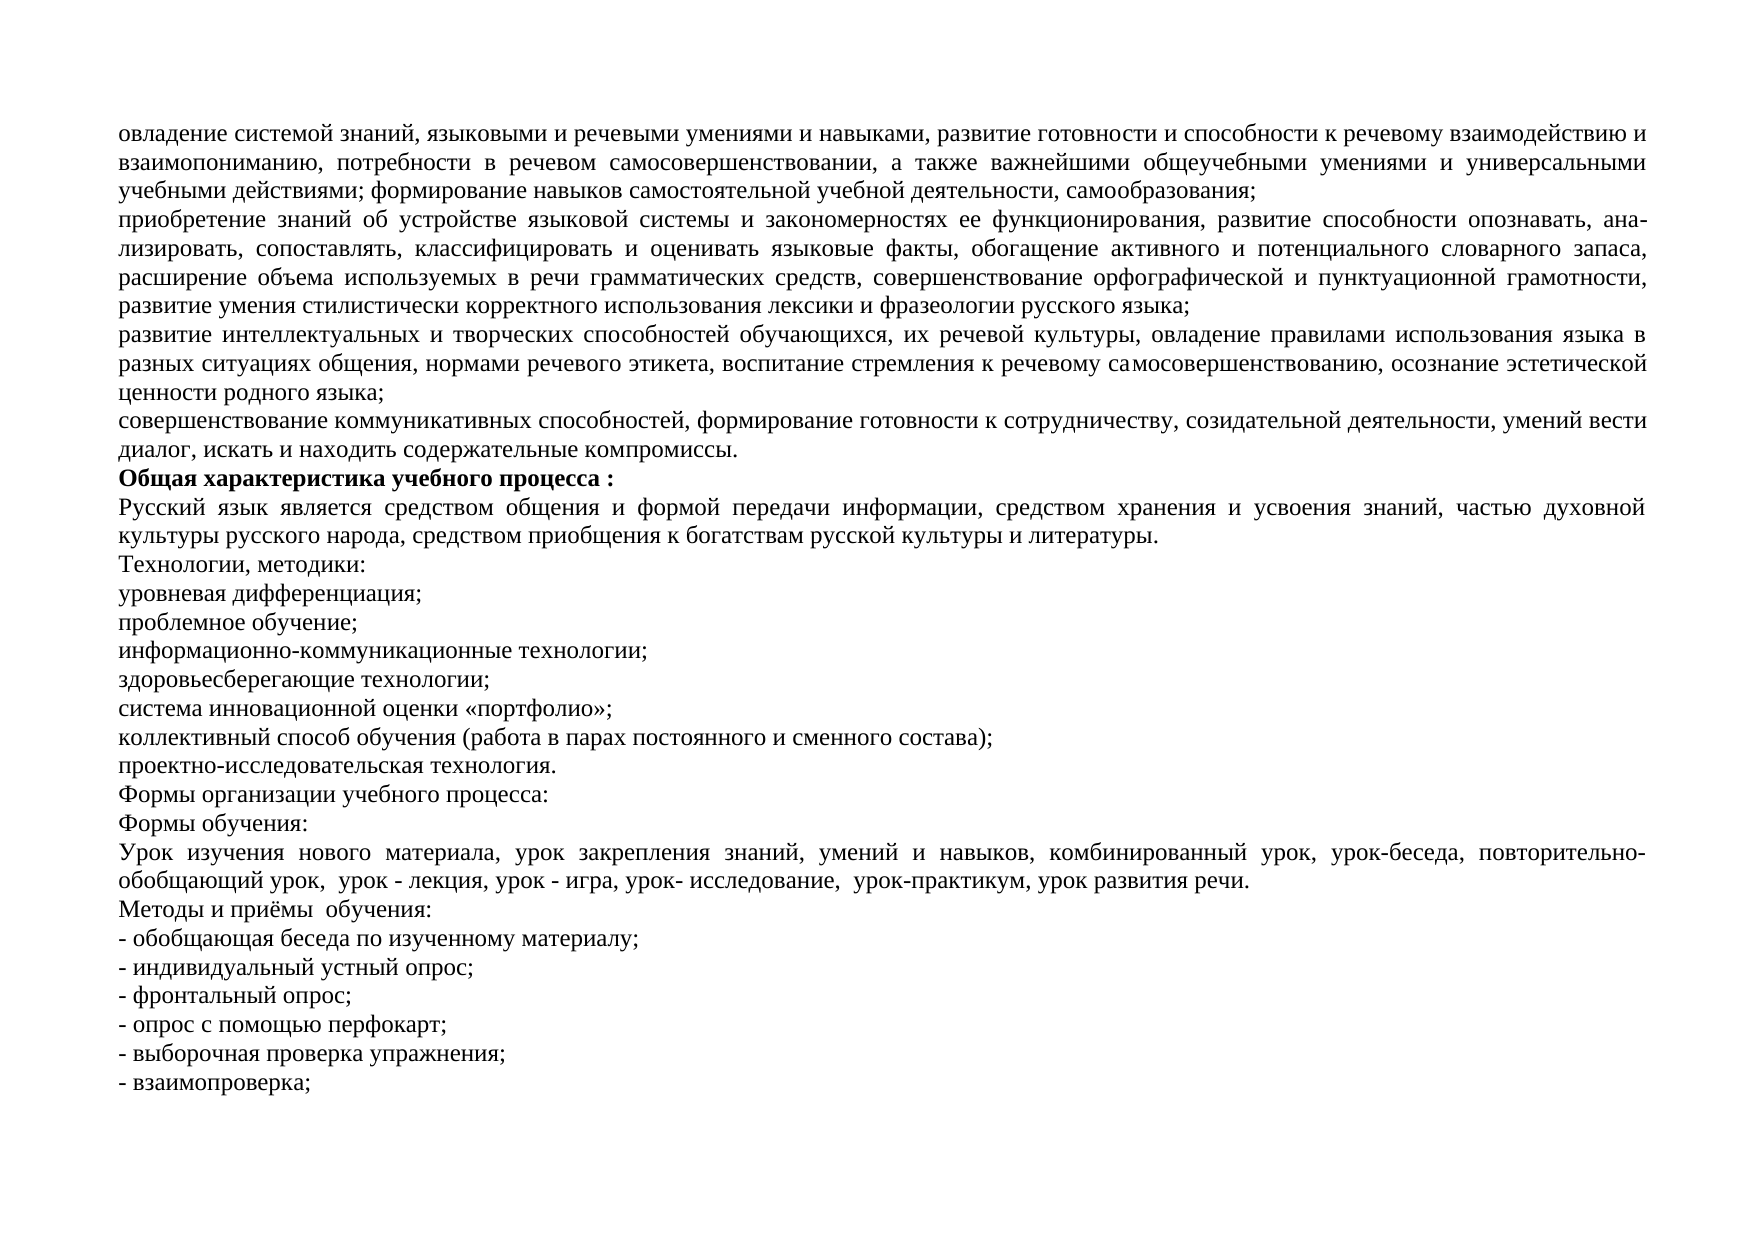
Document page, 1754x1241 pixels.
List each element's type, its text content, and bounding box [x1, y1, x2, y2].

text Общая характеристика учебного процесса : [118, 463, 1648, 492]
text - опрос с помощью перфокарт; [118, 1009, 1648, 1038]
text Русский язык является средством общения и формой передачи информации, средством хранения и усвоения знаний, частью духовной культуры русского народа, средством приобщения к богатствам русской культуры и литературы. [118, 492, 1648, 549]
text - взаимопроверка; [118, 1067, 1648, 1096]
text проектно-исследовательская технология. [118, 751, 1648, 779]
text проблемное обучение; [118, 607, 1648, 636]
text Технологии, методики: [118, 549, 1648, 578]
text - индивидуальный устный опрос; [118, 952, 1648, 981]
text коллективный способ обучения (работа в парах постоянного и сменного состава); [118, 722, 1648, 751]
text - фронтальный опрос; [118, 981, 1648, 1009]
text Методы и приёмы обучения: [118, 894, 1648, 923]
text - выборочная проверка упражнения; [118, 1038, 1648, 1067]
text система инновационной оценки «портфолио»; [118, 693, 1648, 722]
text совершенствование коммуникативных способностей, формирование готовности к сотрудничеству, созидательной деятельности, умений вести диалог, искать и находить содержательные компромиссы. [118, 406, 1648, 463]
text Урок изучения нового материала, урок закрепления знаний, умений и навыков, комбинированный урок, урок-беседа, повторительно-обобщающий урок, урок - лекция, урок - игра, урок- исследование, урок-практикум, урок развития речи. [118, 837, 1648, 894]
text информационно-коммуникационные технологии; [118, 636, 1648, 664]
text овладение системой знаний, языковыми и речевыми умениями и навыками, развитие готовности и способности к речевому взаимодействию и взаимопониманию, потребности в речевом самосовершенствовании, а также важнейшими общеучебными умениями и универсальными учебными действиями; формирование навыков самостоятельной учебной деятельности, самообразования; [118, 118, 1648, 204]
text здоровьесберегающие технологии; [118, 664, 1648, 693]
text Формы организации учебного процесса: [118, 779, 1648, 808]
text уровневая дифференциация; [118, 578, 1648, 607]
text - обобщающая беседа по изученному материалу; [118, 923, 1648, 952]
text приобретение знаний об устройстве языковой системы и закономерностях ее функционирования, развитие способности опознавать, анализировать, сопоставлять, классифицировать и оценивать языковые факты, обогащение активного и потенциального словарного запаса, расширение объема используемых в речи грамматических средств, совершенствование орфографической и пунктуационной грамотности, развитие умения стилистически корректного использования лексики и фразеологии русского языка; [118, 204, 1648, 319]
text Формы обучения: [118, 808, 1648, 837]
text развитие интеллектуальных и творческих способностей обучающихся, их речевой культуры, овладение правилами использования языка в разных ситуациях общения, нормами речевого этикета, воспитание стремления к речевому самосовершенствованию, осознание эстетической ценности родного языка; [118, 319, 1648, 406]
